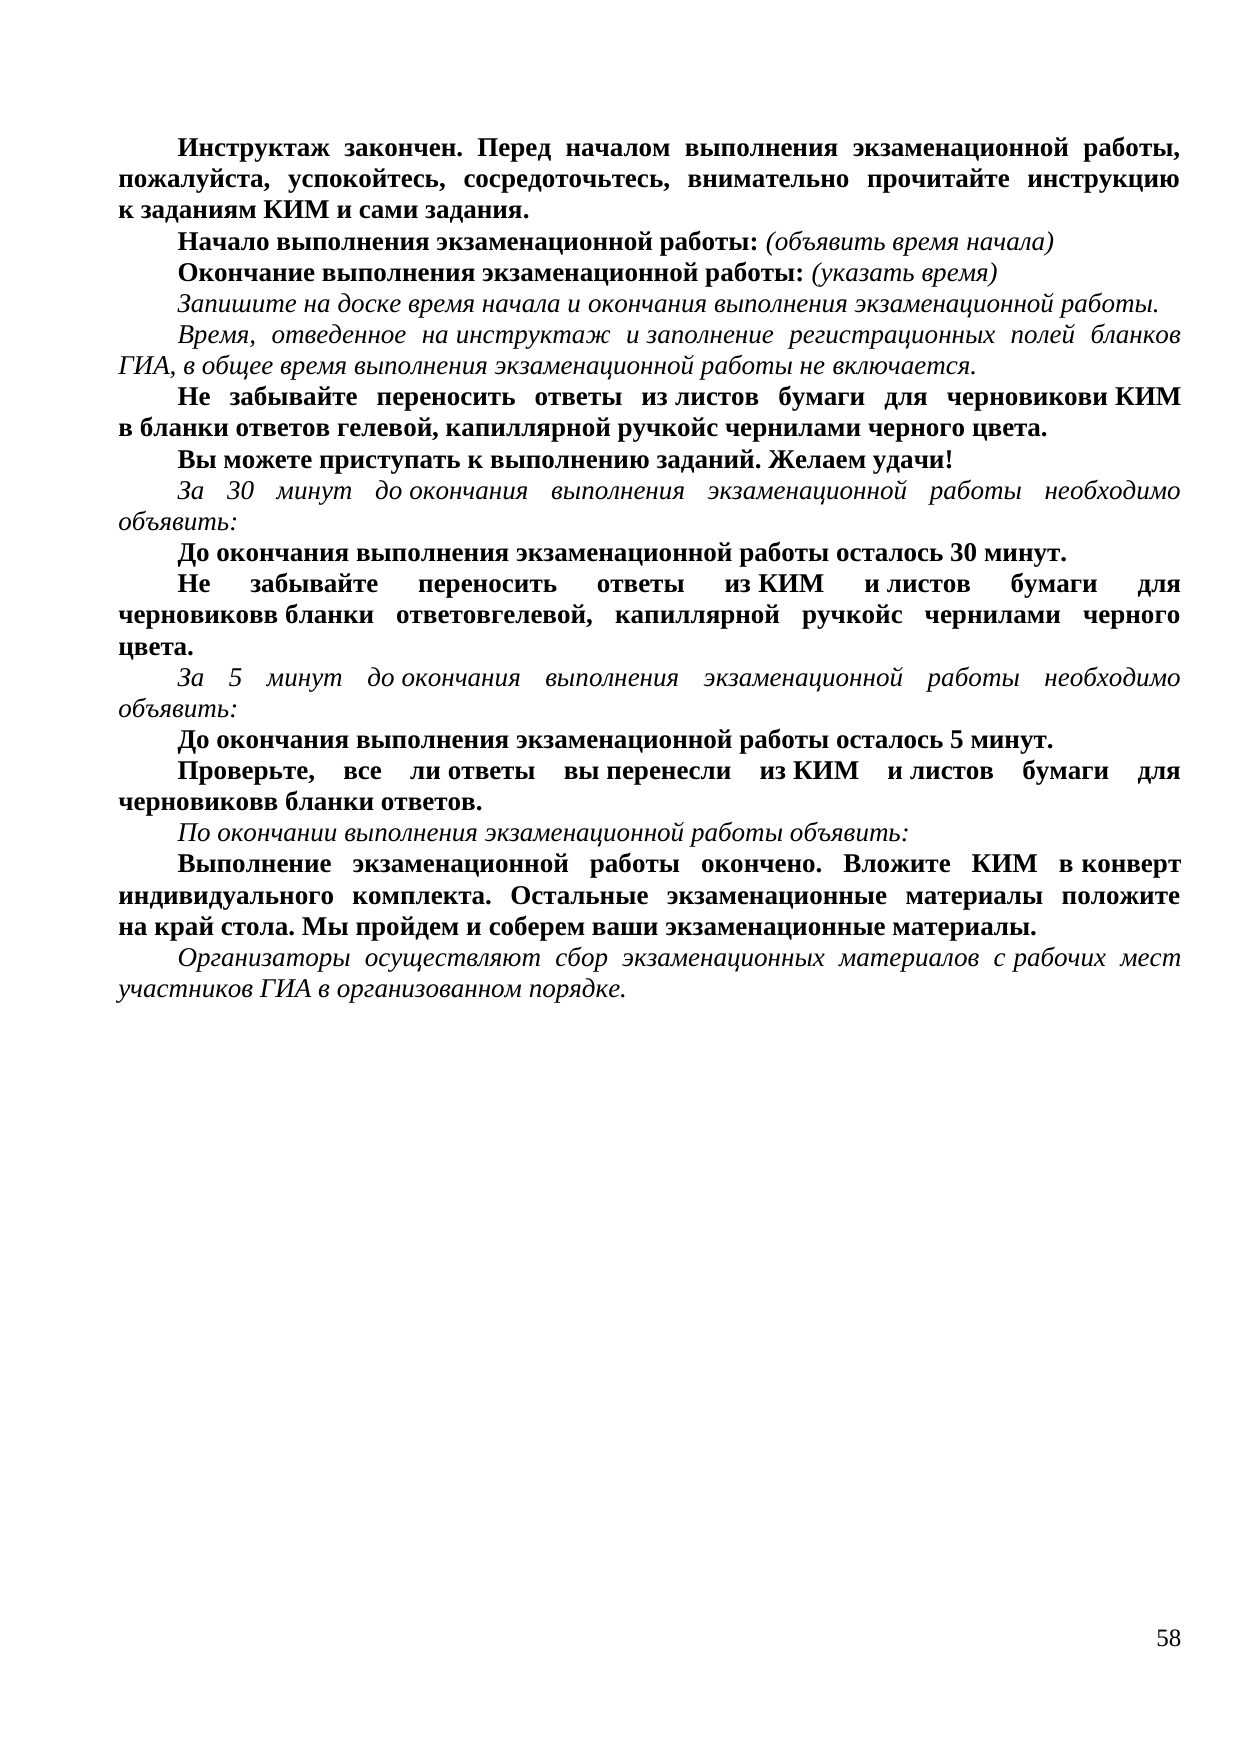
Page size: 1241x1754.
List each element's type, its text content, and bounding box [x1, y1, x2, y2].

text За 30 минут до окончания выполнения экзаменационной работы необходимо объявить: [118, 474, 1181, 536]
text По окончании выполнения экзаменационной работы объявить: [118, 816, 1181, 848]
text Время, отведенное на инструктаж и заполнение регистрационных полей бланков ГИА, в общее время выполнения экзаменационной работы не включается. [118, 318, 1181, 380]
text Не забывайте переносить ответы из листов бумаги для черновикови КИМ в бланки ответов гелевой, капиллярной ручкойс чернилами черного цвета. [118, 380, 1181, 443]
text Не забывайте переносить ответы из КИМ и листов бумаги для черновиковв бланки ответовгелевой, капиллярной ручкойс чернилами черного цвета. [118, 567, 1181, 661]
text Запишите на доске время начала и окончания выполнения экзаменационной работы. [118, 287, 1181, 318]
text Организаторы осуществляют сбор экзаменационных материалов с рабочих мест участников ГИА в организованном порядке. [118, 941, 1181, 1003]
text Начало выполнения экзаменационной работы: (объявить время начала) [118, 225, 1181, 256]
text Вы можете приступать к выполнению заданий. Желаем удачи! [118, 443, 1181, 474]
text За 5 минут до окончания выполнения экзаменационной работы необходимо объявить: [118, 661, 1181, 723]
text До окончания выполнения экзаменационной работы осталось 5 минут. [118, 723, 1181, 754]
text Проверьте, все ли ответы вы перенесли из КИМ и листов бумаги для черновиковв бланки ответов. [118, 754, 1181, 816]
text Инструктаж закончен. Перед началом выполнения экзаменационной работы, пожалуйста, успокойтесь, сосредоточьтесь, внимательно прочитайте инструкцию к заданиям КИМ и сами задания. [118, 131, 1181, 225]
text До окончания выполнения экзаменационной работы осталось 30 минут. [118, 536, 1181, 567]
text Окончание выполнения экзаменационной работы: (указать время) [118, 256, 1181, 287]
text Выполнение экзаменационной работы окончено. Вложите КИМ в конверт индивидуального комплекта. Остальные экзаменационные материалы положите на край стола. Мы пройдем и соберем ваши экзаменационные материалы. [118, 848, 1181, 941]
